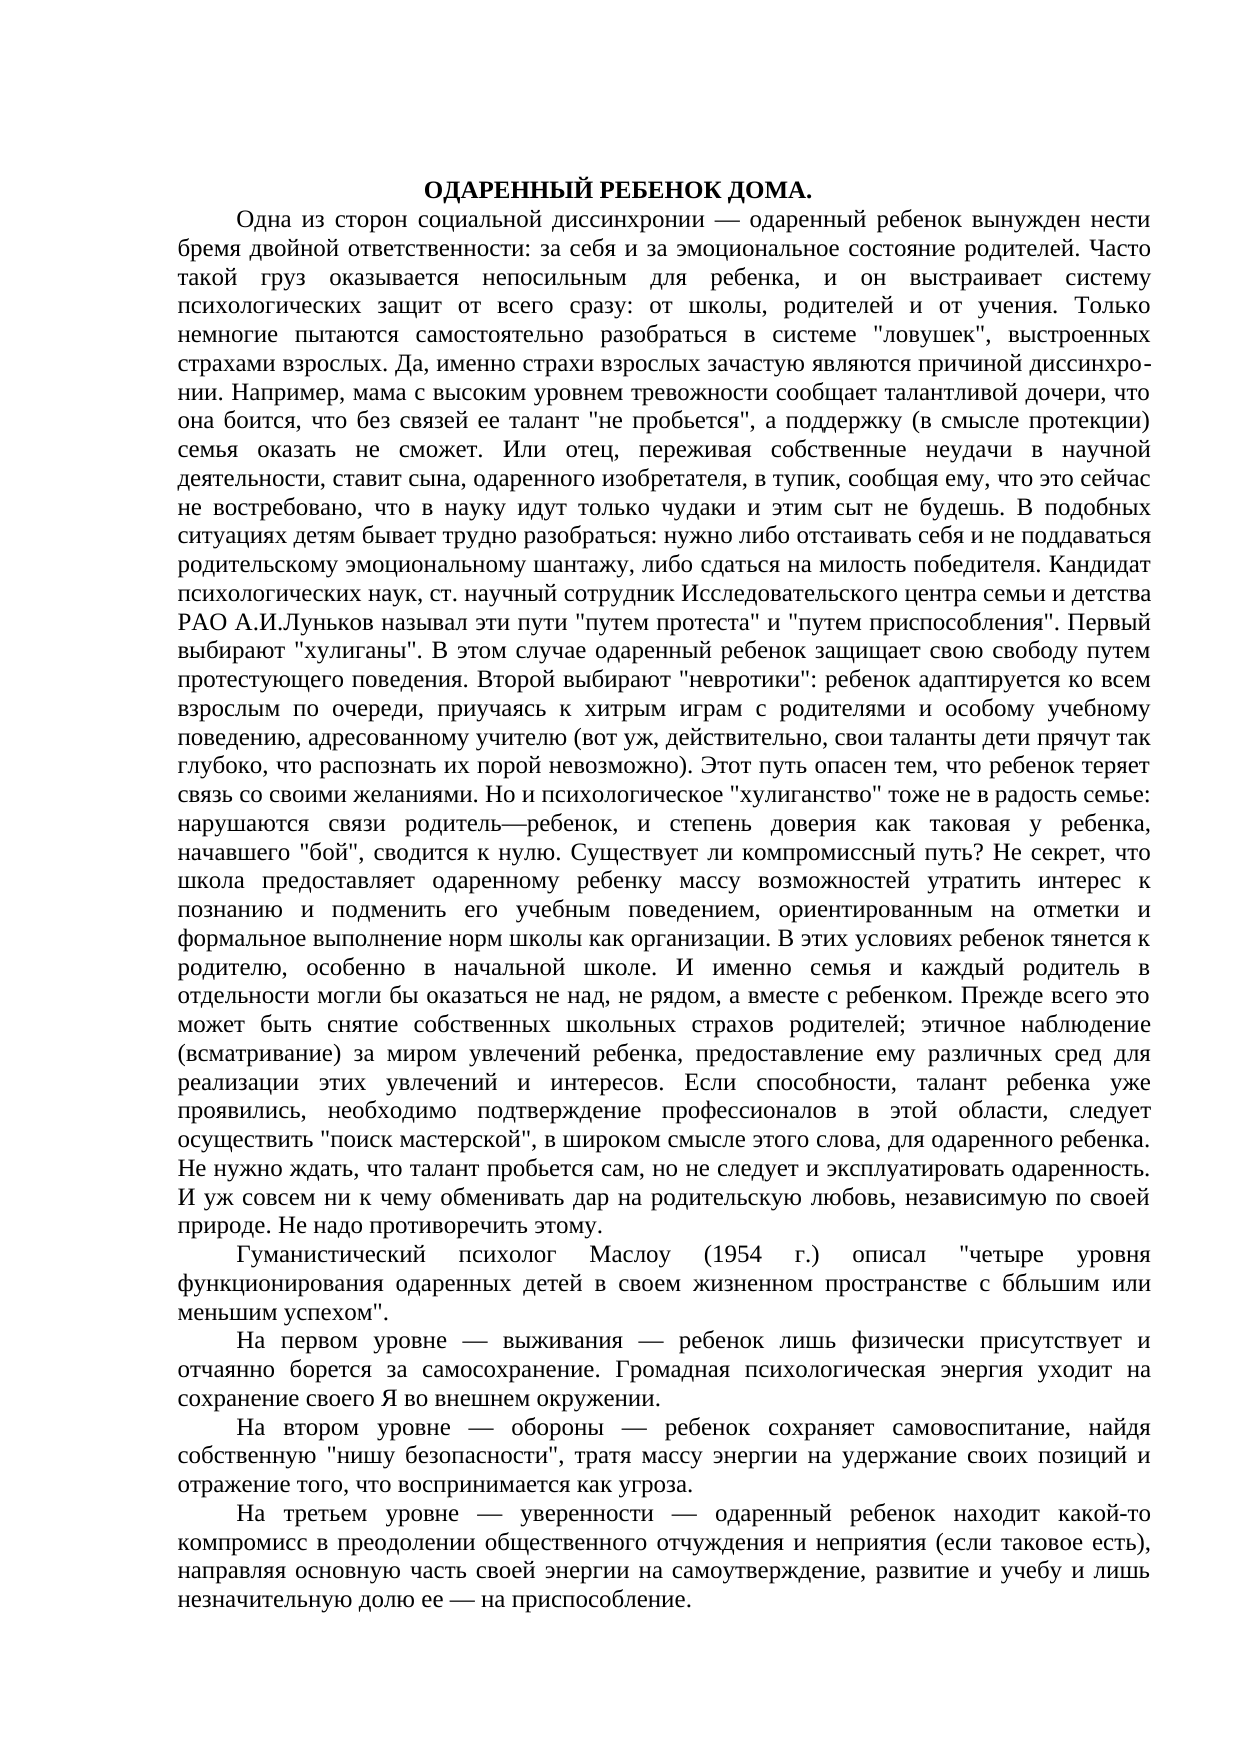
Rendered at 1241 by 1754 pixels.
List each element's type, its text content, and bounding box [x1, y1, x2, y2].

text На втором уровне — обороны — ребенок сохраняет самовоспитание, найдя собственную "нишу безопасности", тратя массу энергии на удержание своих позиций и отражение того, что воспринимается как угроза. [177, 1412, 1152, 1498]
text Гуманистический психолог Маслоу (.) описал "четыре уровня функционирования одаренных детей в своем жизненном пространстве с ббльшим или меньшим успехом". [177, 1239, 1152, 1326]
text На первом уровне — выживания — ребенок лишь физически присутствует и отчаянно борется за самосохранение. Громадная психологическая энергия уходит на сохранение своего Я во внешнем окружении. [177, 1326, 1152, 1412]
text Одна из сторон социальной диссинхронии — одаренный ребенок вынужден нести бремя двойной ответственности: за себя и за эмоциональное состояние родителей. Часто такой груз оказывается непосильным для ребенка, и он выстраивает систему психологических защит от всего сразу: от школы, родителей и от учения. Только немногие пытаются самостоятельно разобраться в системе "ловушек", выстроенных страхами взрослых. Да, именно страхи взрослых зачастую являются причиной диссинхронии. Например, мама с высоким уровнем тревожности сообщает талантливой дочери, что она боится, что без связей ее талант "не пробьется", а поддержку (в смысле протекции) семья оказать не сможет. Или отец, переживая собственные неудачи в научной деятельности, ставит сына, одаренного изобретателя, в тупик, сообщая ему, что это сейчас не востребовано, что в науку идут только чудаки и этим сыт не будешь. В подобных ситуациях детям бывает трудно разобраться: нужно либо отстаивать себя и не поддаваться родительскому эмоциональному шантажу, либо сдаться на милость победителя. Кандидат психологических наук, ст. научный сотрудник Исследовательского центра семьи и детства РАО А.И.Луньков называл эти пути "путем протеста" и "путем приспособления". Первый выбирают "хулиганы". В этом случае одаренный ребенок защищает свою свободу путем протестующего поведения. Второй выбирают "невротики": ребенок адаптируется ко всем взрослым по очереди, приучаясь к хитрым играм с родителями и особому учебному поведению, адресованному учителю (вот уж, действительно, свои таланты дети прячут так глубоко, что распознать их порой невозможно). Этот путь опасен тем, что ребенок теряет связь со своими желаниями. Но и психологическое "хулиганство" тоже не в радость семье: нарушаются связи родитель—ребенок, и степень доверия как таковая у ребенка, начавшего "бой", сводится к нулю. Существует ли компромиссный путь? Не секрет, что школа предоставляет одаренному ребенку массу возможностей утратить интерес к познанию и подменить его учебным поведением, ориентированным на отметки и формальное выполнение норм школы как организации. В этих условиях ребенок тянется к родителю, особенно в начальной школе. И именно семья и каждый родитель в отдельности могли бы оказаться не над, не рядом, а вместе с ребенком. Прежде всего это может быть снятие собственных школьных страхов родителей; этичное наблюдение (всматривание) за миром увлечений ребенка, предоставление ему различных сред для реализации этих увлечений и интересов. Если способности, талант ребенка уже проявились, необходимо подтверждение профессионалов в этой области, следует осуществить "поиск мастерской", в широком смысле этого слова, для одаренного ребенка. Не нужно ждать, что талант пробьется сам, но не следует и эксплуатировать одаренность. И уж совсем ни к чему обменивать дар на родительскую любовь, независимую по своей природе. Не надо противоречить этому. [177, 204, 1152, 1239]
text На третьем уровне — уверенности — одаренный ребенок находит какой-то компромисс в преодолении общественного отчуждения и неприятия (если таковое есть), направляя основную часть своей энергии на самоутверждение, развитие и учебу и лишь незначительную долю ее — на приспособление. [177, 1498, 1152, 1613]
text ОДАРЕННЫЙ РЕБЕНОК ДОМА. [177, 176, 1152, 204]
